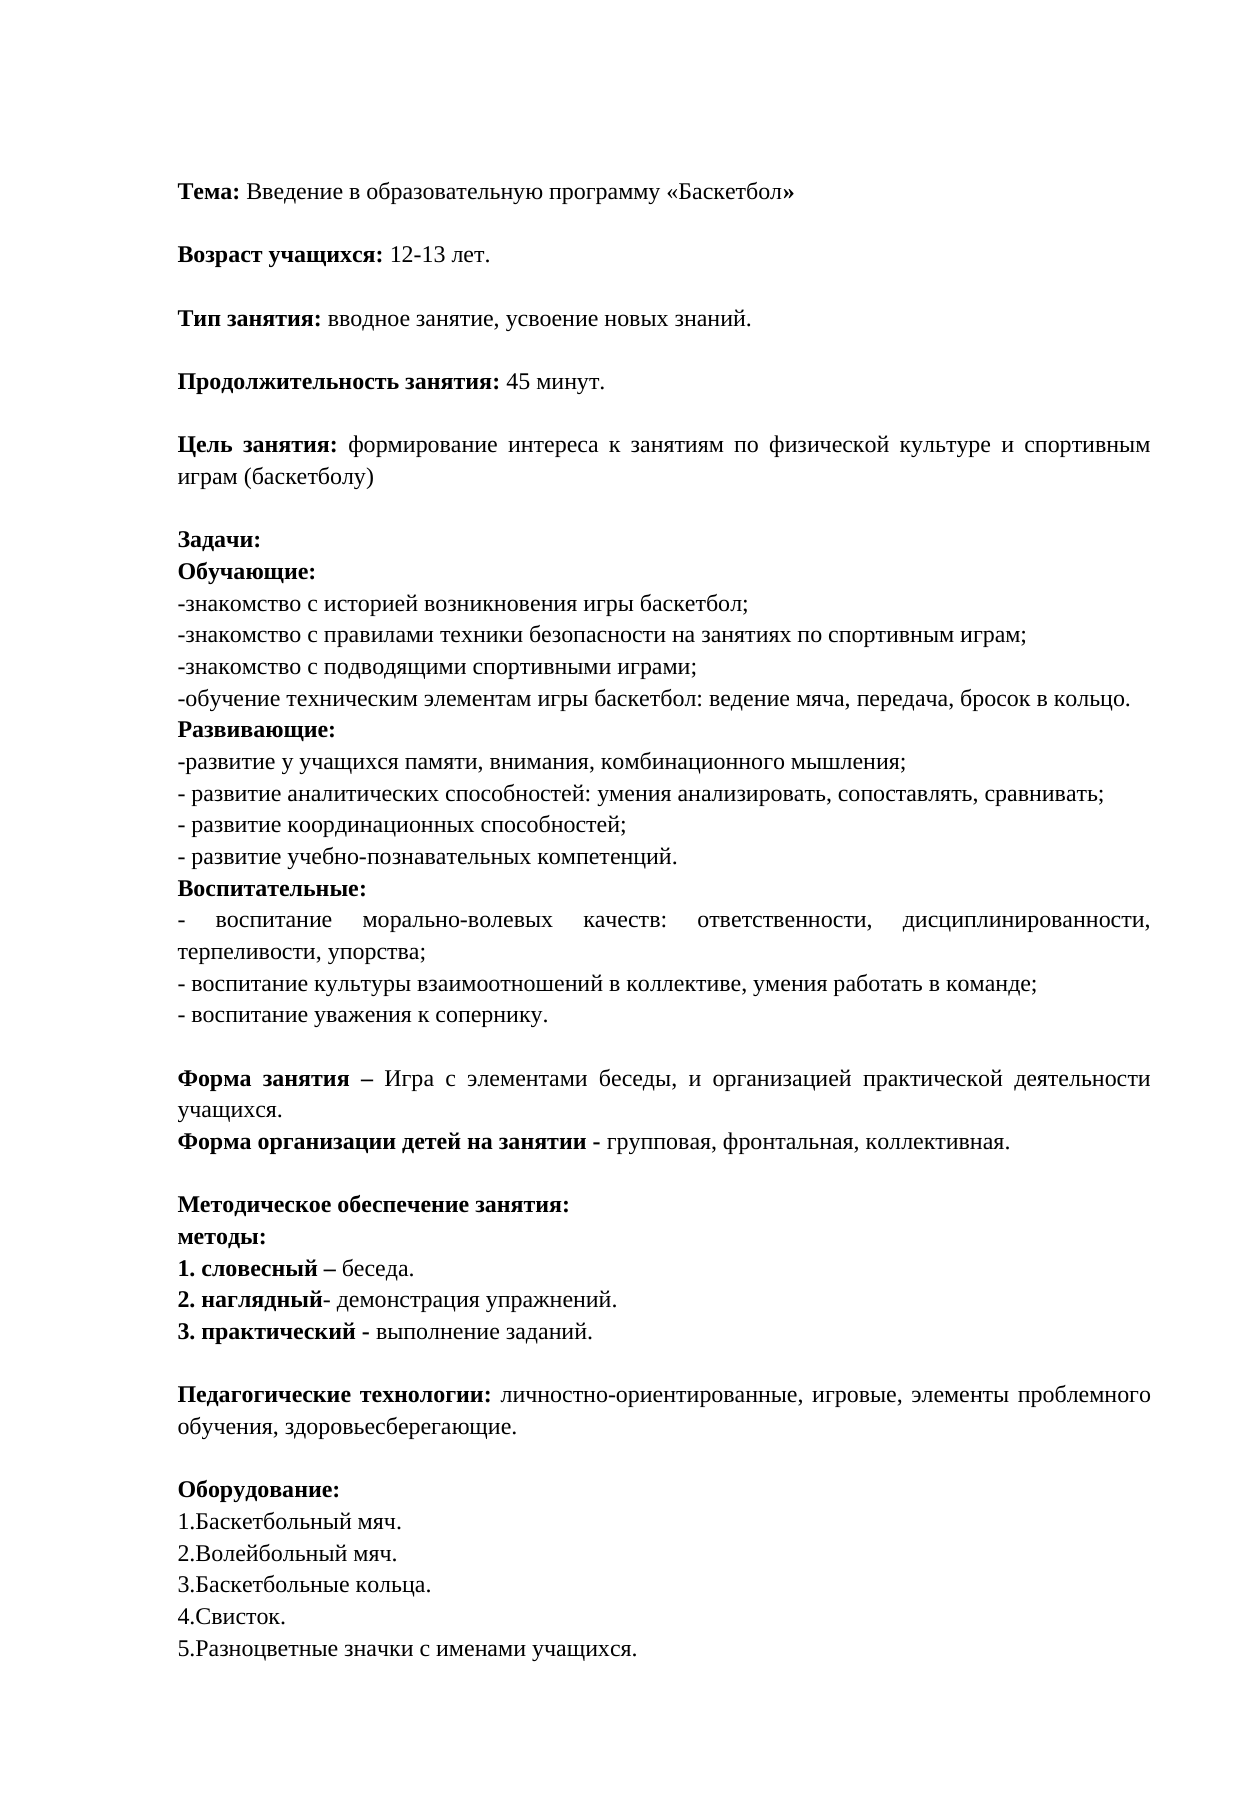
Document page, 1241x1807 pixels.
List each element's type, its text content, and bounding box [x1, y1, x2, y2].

text Обучающие: [177, 557, 1152, 585]
text - воспитание культуры взаимоотношений в коллективе, умения работать в команде; [177, 969, 1152, 996]
text 1.Баскетбольный мяч. [177, 1507, 1152, 1535]
text Педагогические технологии: личностно-ориентированные, игровые, элементы проблемного обучения, здоровьесберегающие. [177, 1381, 1152, 1440]
text Возраст учащихся: 12-13 лет. [177, 241, 1152, 268]
text Оборудование: [177, 1476, 1152, 1503]
text Тема: Введение в образовательную программу «Баскетбол» [177, 177, 1152, 205]
text -обучение техническим элементам игры баскетбол: ведение мяча, передача, бросок в кольцо. [177, 684, 1152, 711]
text -знакомство с подводящими спортивными играми; [177, 652, 1152, 680]
text - воспитание морально-волевых качеств: ответственности, дисциплинированности, терпеливости, упорства; [177, 906, 1152, 965]
text 1. словесный – беседа. [177, 1254, 1152, 1281]
text 2.Волейбольный мяч. [177, 1539, 1152, 1566]
text Методическое обеспечение занятия: [177, 1191, 1152, 1218]
text 3.Баскетбольные кольца. [177, 1571, 1152, 1598]
text методы: [177, 1222, 1152, 1250]
text Развивающие: [177, 716, 1152, 743]
text - развитие учебно-познавательных компетенций. [177, 842, 1152, 870]
text 2. наглядный- демонстрация упражнений. [177, 1286, 1152, 1313]
text -знакомство с историей возникновения игры баскетбол; [177, 589, 1152, 616]
text Цель занятия: формирование интереса к занятиям по физической культуре и спортивным играм (баскетболу) [177, 431, 1152, 490]
text Задачи: [177, 526, 1152, 553]
text - развитие аналитических способностей: умения анализировать, сопоставлять, сравнивать; [177, 779, 1152, 806]
text 3. практический - выполнение заданий. [177, 1317, 1152, 1345]
text Тип занятия: вводное занятие, усвоение новых знаний. [177, 304, 1152, 331]
text -знакомство с правилами техники безопасности на занятиях по спортивным играм; [177, 621, 1152, 648]
text Продолжительность занятия: 45 минут. [177, 367, 1152, 395]
text Воспитательные: [177, 874, 1152, 901]
text 5.Разноцветные значки с именами учащихся. [177, 1634, 1152, 1661]
text - воспитание уважения к сопернику. [177, 1001, 1152, 1028]
text Форма организации детей на занятии - групповая, фронтальная, коллективная. [177, 1127, 1152, 1155]
text 4.Свисток. [177, 1602, 1152, 1630]
text - развитие координационных способностей; [177, 811, 1152, 838]
text -развитие у учащихся памяти, внимания, комбинационного мышления; [177, 747, 1152, 775]
text Форма занятия – Игра с элементами беседы, и организацией практической деятельности учащихся. [177, 1064, 1152, 1123]
